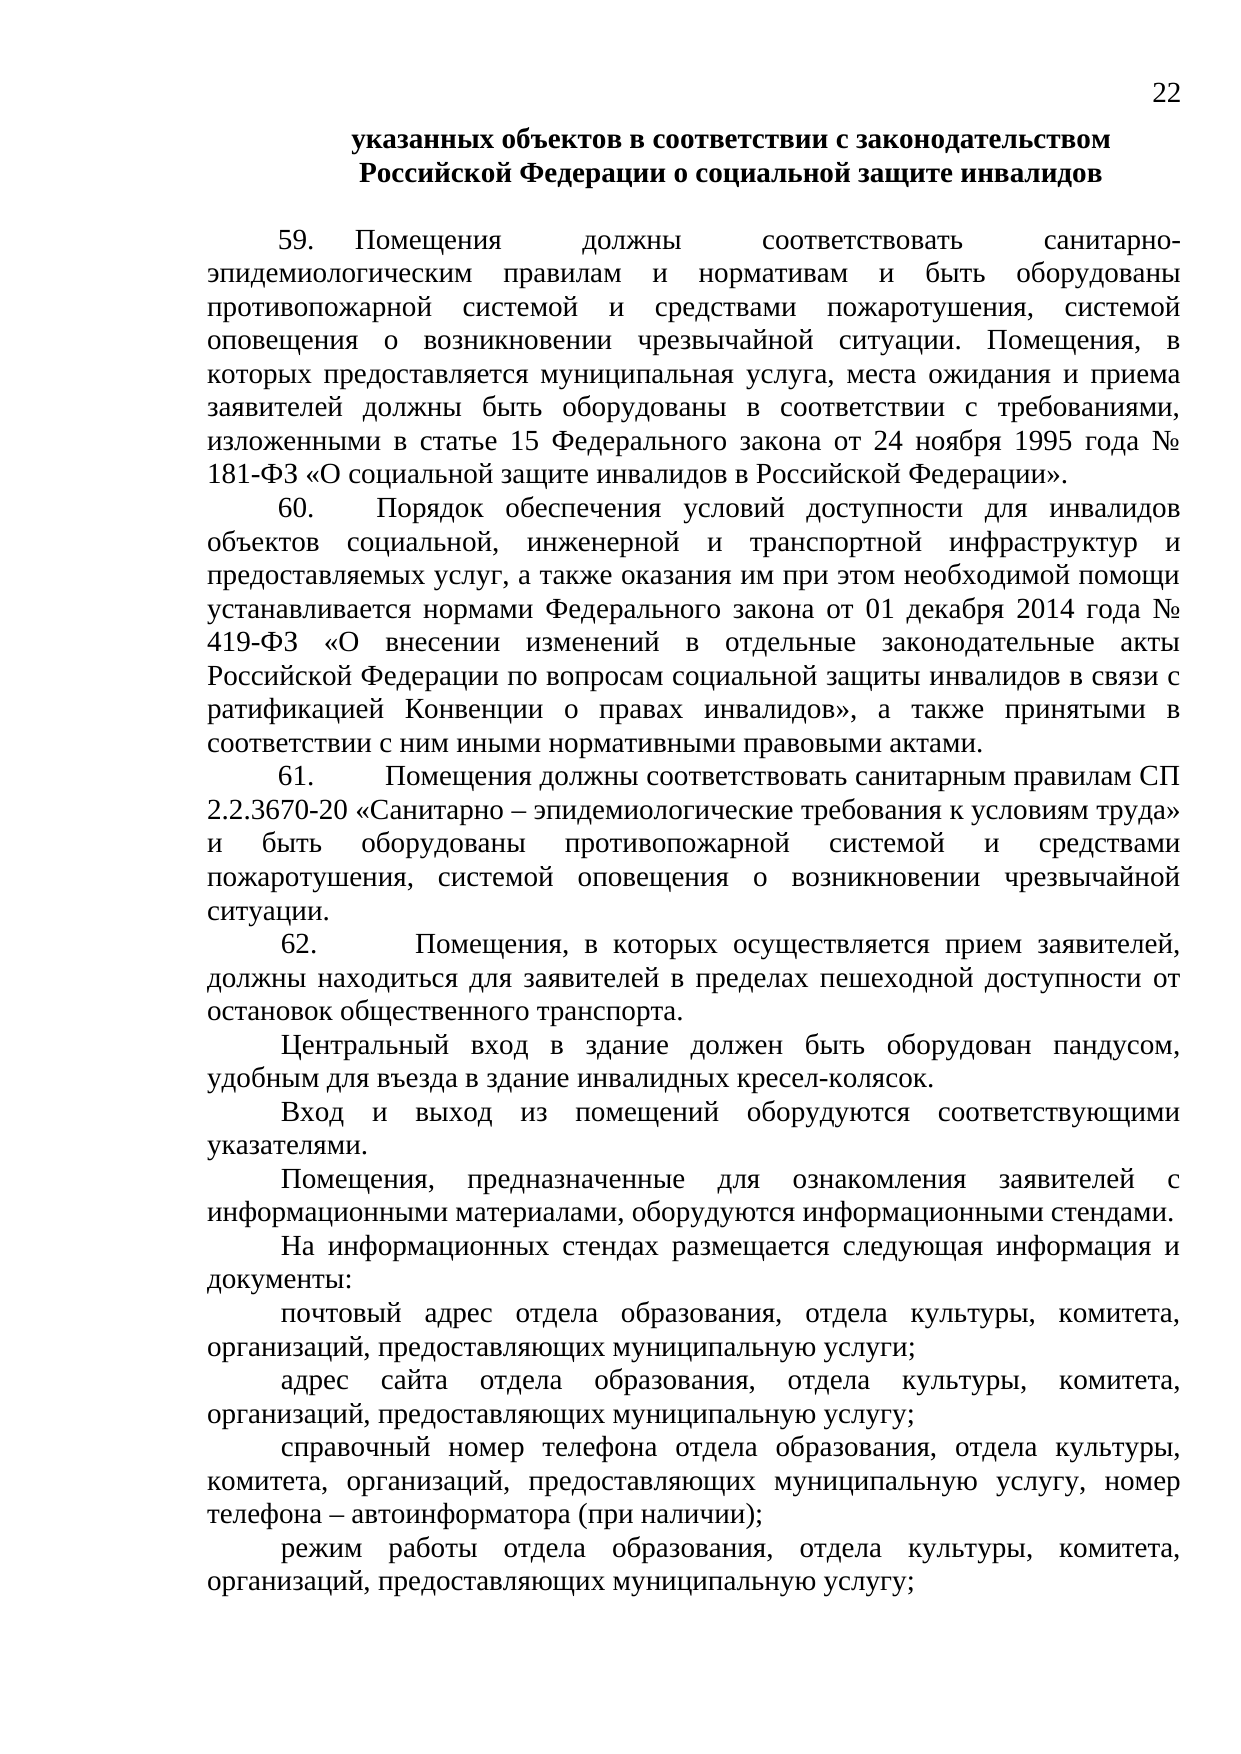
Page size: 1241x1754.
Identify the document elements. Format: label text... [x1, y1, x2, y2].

text Помещения, предназначенные для ознакомления заявителей с информационными материалами, оборудуются информационными стендами. [207, 1161, 1181, 1228]
list Помещения, в которых осуществляется прием заявителей, должны находиться для заявителей в пределах пешеходной доступности от остановок общественного транспорта. [207, 926, 1181, 1027]
list Помещения должны соответствовать санитарным правилам СП 2.2.3670-20 «Санитарно – эпидемиологические требования к условиям труда» и быть оборудованы противопожарной системой и средствами пожаротушения, системой оповещения о возникновении чрезвычайной ситуации. [207, 758, 1181, 926]
text Центральный вход в здание должен быть оборудован пандусом, удобным для въезда в здание инвалидных кресел-колясок. [207, 1027, 1181, 1094]
text адрес сайта отдела образования, отдела культуры, комитета, организаций, предоставляющих муниципальную услугу; [207, 1362, 1181, 1429]
text Вход и выход из помещений оборудуются соответствующими указателями. [207, 1094, 1181, 1161]
list Порядок обеспечения условий доступности для инвалидов объектов социальной, инженерной и транспортной инфраструктур и предоставляемых услуг, а также оказания им при этом необходимой помощи устанавливается нормами Федерального закона от 01 декабря 2014 года № 419-ФЗ «О внесении изменений в отдельные законодательные акты Российской Федерации по вопросам социальной защиты инвалидов в связи с ратификацией Конвенции о правах инвалидов», а также принятыми в соответствии с ним иными нормативными правовыми актами. [207, 490, 1181, 758]
list Помещения должны соответствовать санитарно-эпидемиологическим правилам и нормативам и быть оборудованы противопожарной системой и средствами пожаротушения, системой оповещения о возникновении чрезвычайной ситуации. Помещения, в которых предоставляется муниципальная услуга, места ожидания и приема заявителей должны быть оборудованы в соответствии с требованиями, изложенными в статье 15 Федерального закона от 24 ноября 1995 года № 181-ФЗ «О социальной защите инвалидов в Российской Федерации». [207, 222, 1181, 490]
text почтовый адрес отдела образования, отдела культуры, комитета, организаций, предоставляющих муниципальную услуги; [207, 1295, 1181, 1362]
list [281, 121, 1181, 188]
text На информационных стендах размещается следующая информация и документы: [207, 1228, 1181, 1295]
text режим работы отдела образования, отдела культуры, комитета, организаций, предоставляющих муниципальную услугу; [207, 1530, 1181, 1597]
text справочный номер телефона отдела образования, отдела культуры, комитета, организаций, предоставляющих муниципальную услугу, номер телефона – автоинформатора (при наличии); [207, 1429, 1181, 1530]
